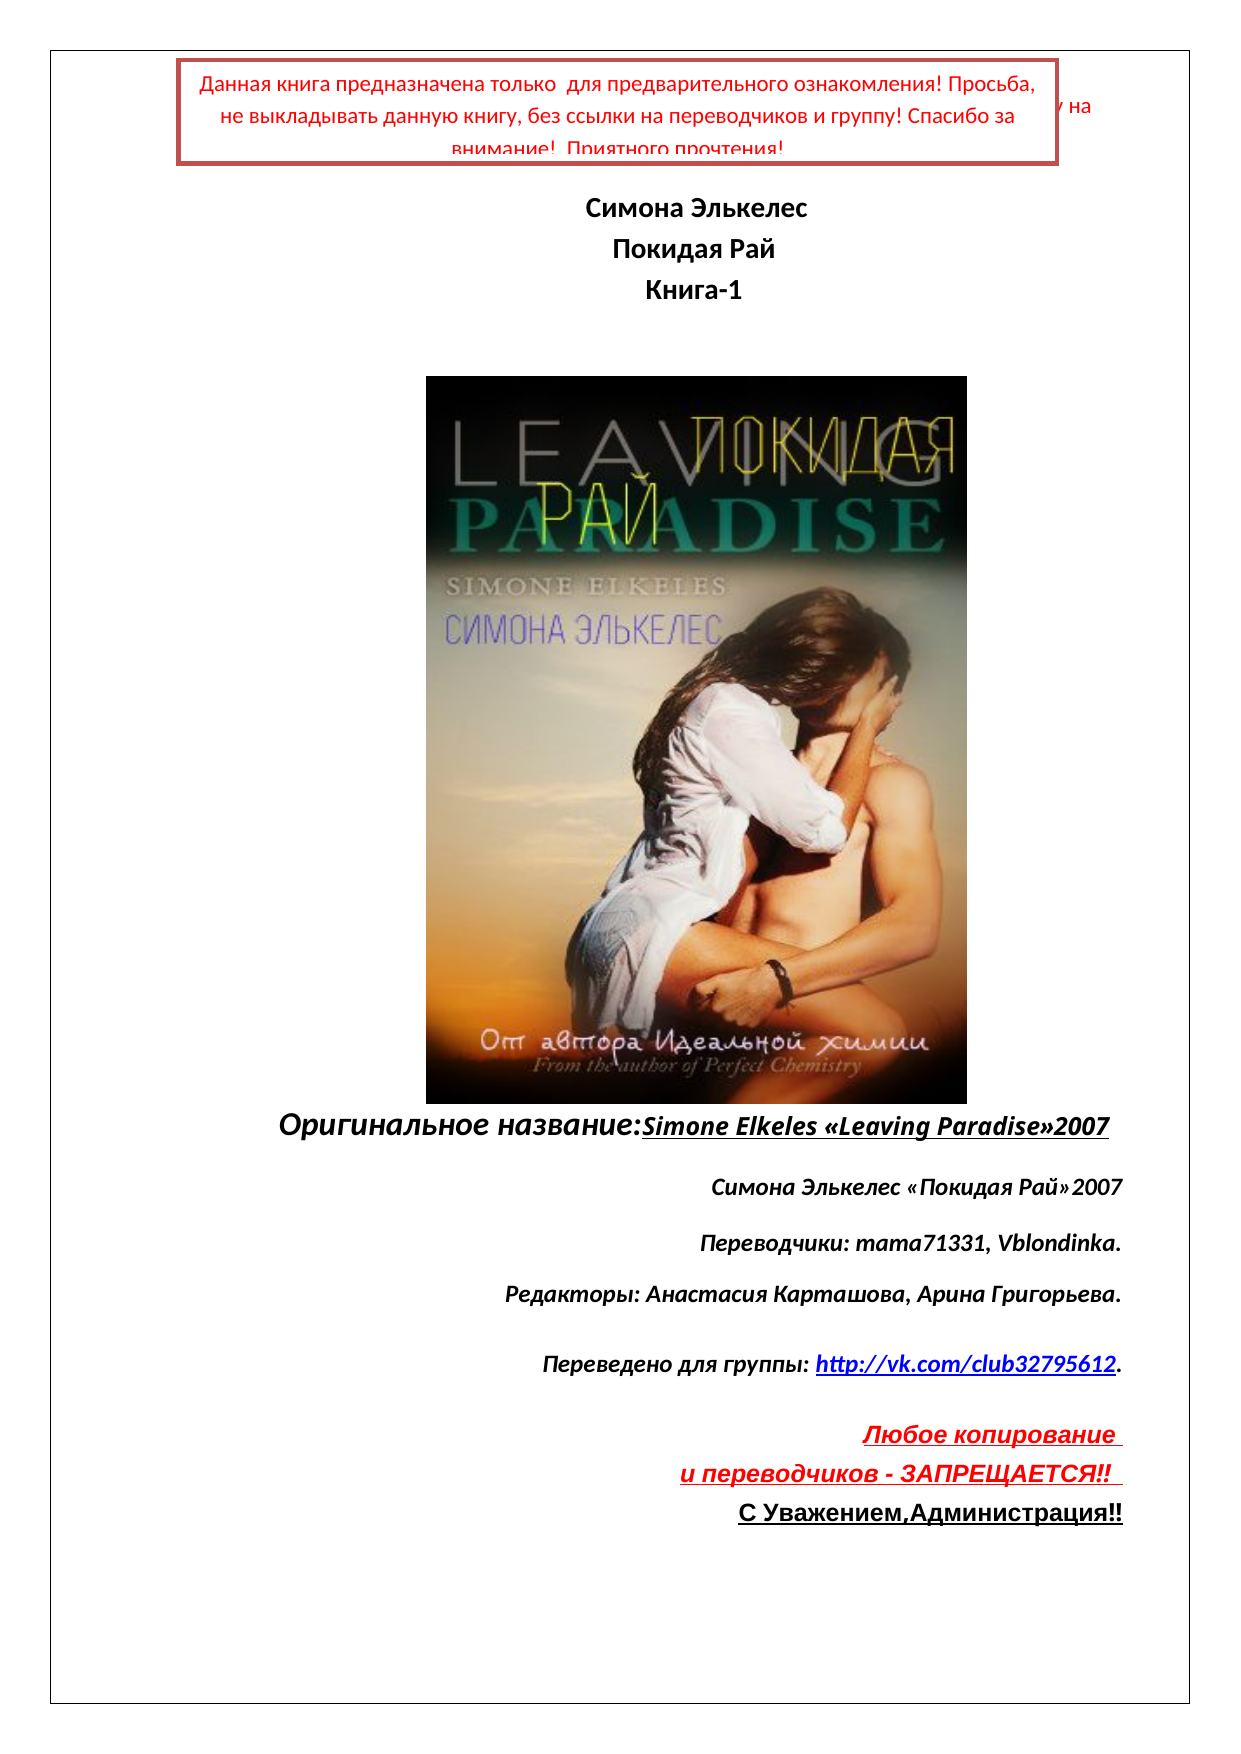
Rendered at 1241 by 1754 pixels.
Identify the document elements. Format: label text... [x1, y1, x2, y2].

text Симона Элькелес «Покидая Рай»2007 [266, 1171, 1122, 1201]
picture [426, 376, 967, 1104]
text Данная книга предназначена только для предварительного ознакомления Просьба, без ссылки на группу и переводчиков, не выкладывать данную книгу на других сайтах! Симона Элькелес Покидая Рай Книга-1 [266, 59, 1122, 567]
text Редакторы: Анастасия Карташова, Арина Григорьева. Переведено для группы: http://vk.com/club32795612. Любое копирование и переводчиков - ЗАПРЕЩАЕТСЯ!! С Уважением,Администрация!! [266, 1278, 1122, 1529]
text Оригинальное название:Simone Elkeles «Leaving »2007 [266, 592, 1122, 1144]
text Переводчики: mama71331, Vblondinka. [266, 1227, 1122, 1257]
